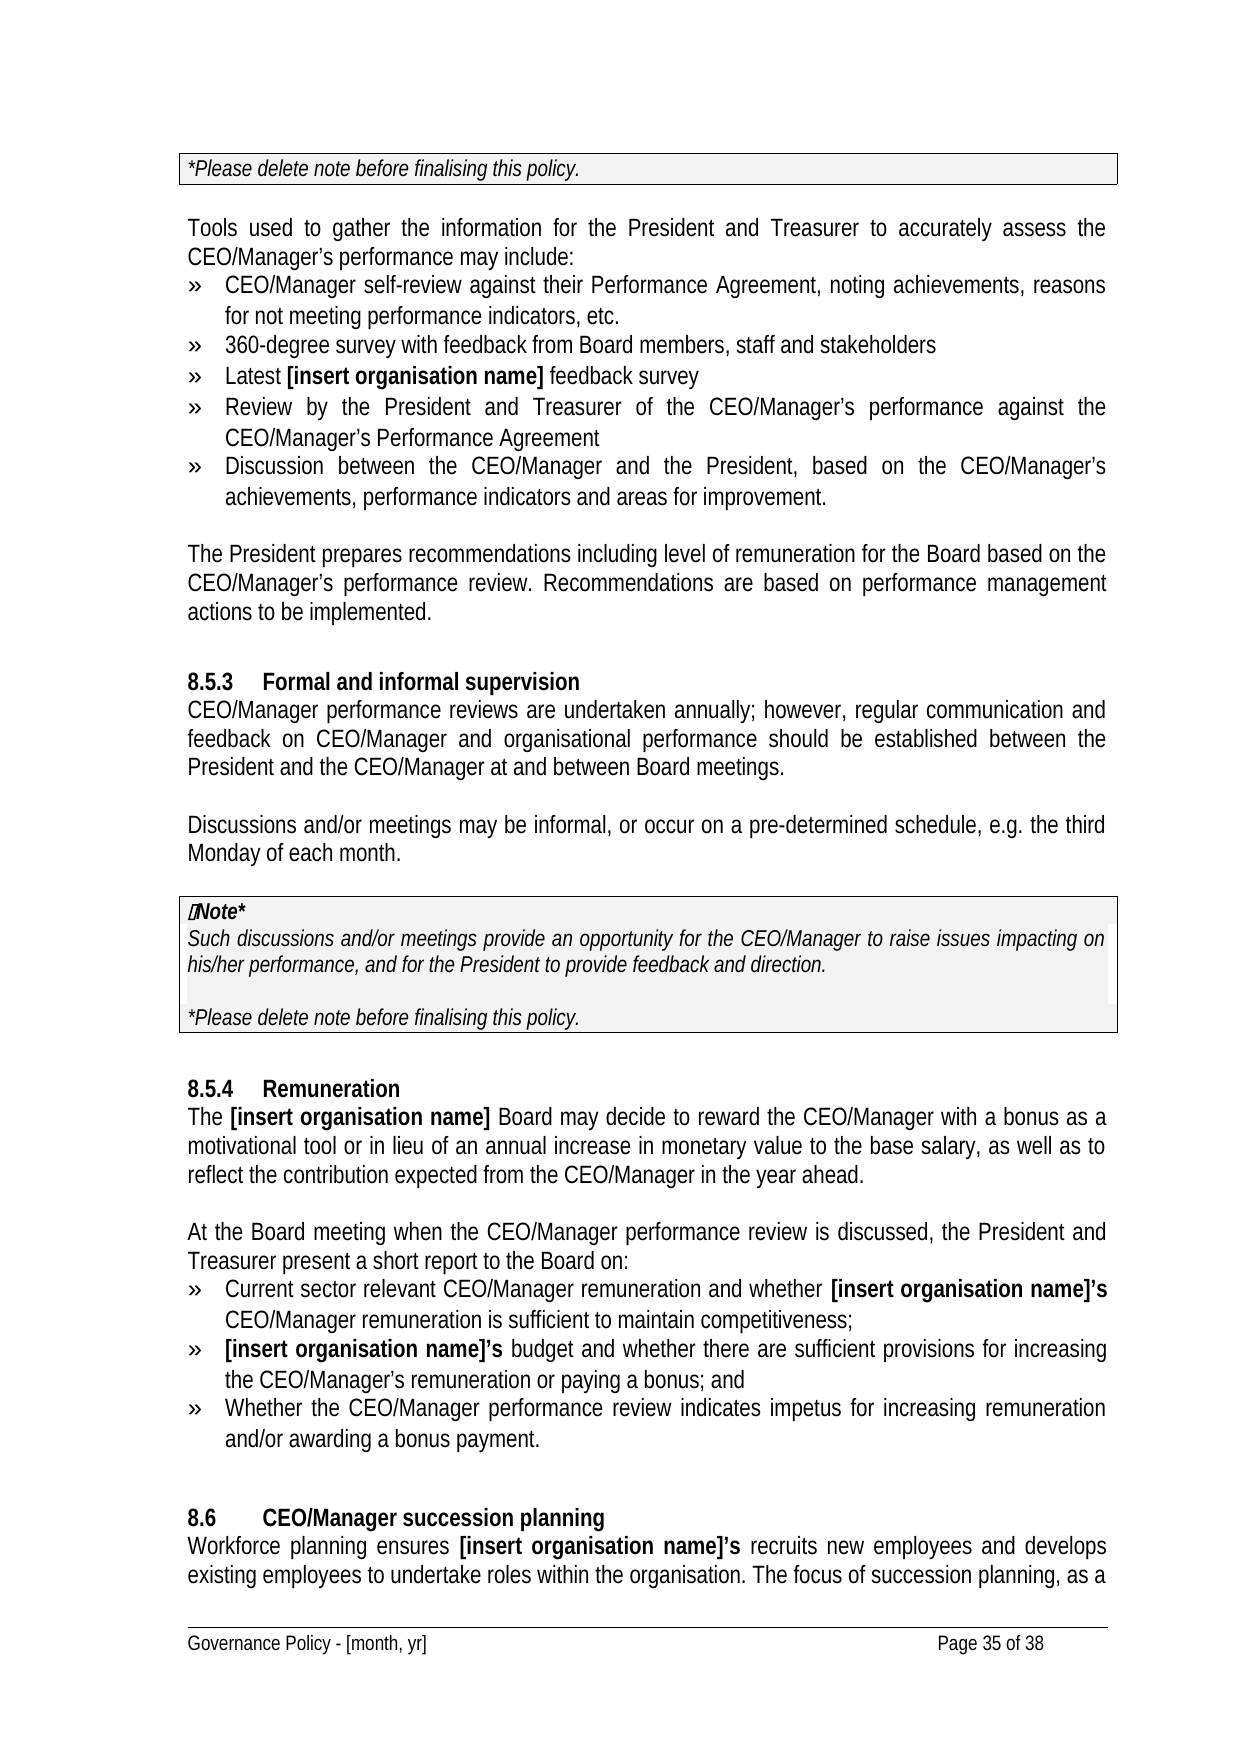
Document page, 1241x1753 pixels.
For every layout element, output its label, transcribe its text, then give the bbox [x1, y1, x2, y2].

text The [insert organisation name] Board may decide to reward the CEO/Manager with a bonus as a motivational tool or in lieu of an annual increase in monetary value to the base salary, as well as to reflect the contribution expected from the CEO/Manager in the year ahead. [187, 1102, 1108, 1188]
list Latest [insert organisation name] feedback survey [187, 361, 1108, 392]
text Tools used to gather the information for the President and Treasurer to accurately assess the CEO/Manager’s performance may include: [187, 213, 1108, 270]
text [187, 1531, 1108, 1588]
list 360-degree survey with feedback from Board members, staff and stakeholders [187, 330, 1108, 361]
text Note* [180, 897, 1117, 924]
text Discussions and/or meetings may be informal, or occur on a pre-determined schedule, e.g. the third Monday of each month. [187, 810, 1108, 867]
list Discussion between the CEO/Manager and the President, based on the CEO/Manager’s achievements, performance indicators and areas for improvement. [187, 451, 1108, 511]
text The President prepares recommendations including level of remuneration for the Board based on the CEO/Manager’s performance review. Recommendations are based on performance management actions to be implemented. [187, 539, 1108, 625]
text CEO/Manager performance reviews are undertaken annually; however, regular communication and feedback on CEO/Manager and organisational performance should be established between the President and the CEO/Manager at and between Board meetings. [187, 695, 1108, 781]
list [insert organisation name]’s budget and whether there are sufficient provisions for increasing the CEO/Manager’s remuneration or paying a bonus; and [187, 1334, 1108, 1393]
list Current sector relevant CEO/Manager remuneration and whether [insert organisation name]’s CEO/Manager remuneration is sufficient to maintain competitiveness; [187, 1274, 1108, 1334]
subtitle 8.5.4 Remuneration [187, 1074, 1108, 1102]
text At the Board meeting when the CEO/Manager performance review is discussed, the President and Treasurer present a short report to the Board on: [187, 1217, 1108, 1274]
list Whether the CEO/Manager performance review indicates impetus for increasing remuneration and/or awarding a bonus payment. [187, 1393, 1108, 1453]
subtitle 8.5.3 Formal and informal supervision [187, 666, 1108, 695]
text *Please delete note before finalising this policy. [180, 1001, 1117, 1032]
text *Please delete note before finalising this policy. [180, 154, 1117, 184]
subtitle 8.6 CEO/Manager succession planning [187, 1502, 1108, 1531]
list Review by the President and Treasurer of the CEO/Manager’s performance against the CEO/Manager’s Performance Agreement [187, 392, 1108, 451]
list CEO/Manager self-review against their Performance Agreement, noting achievements, reasons for not meeting performance indicators, etc. [187, 270, 1108, 330]
text Such discussions and/or meetings provide an opportunity for the CEO/Manager to raise issues impacting on his/her performance, and for the President to provide feedback and direction. [187, 924, 1108, 977]
